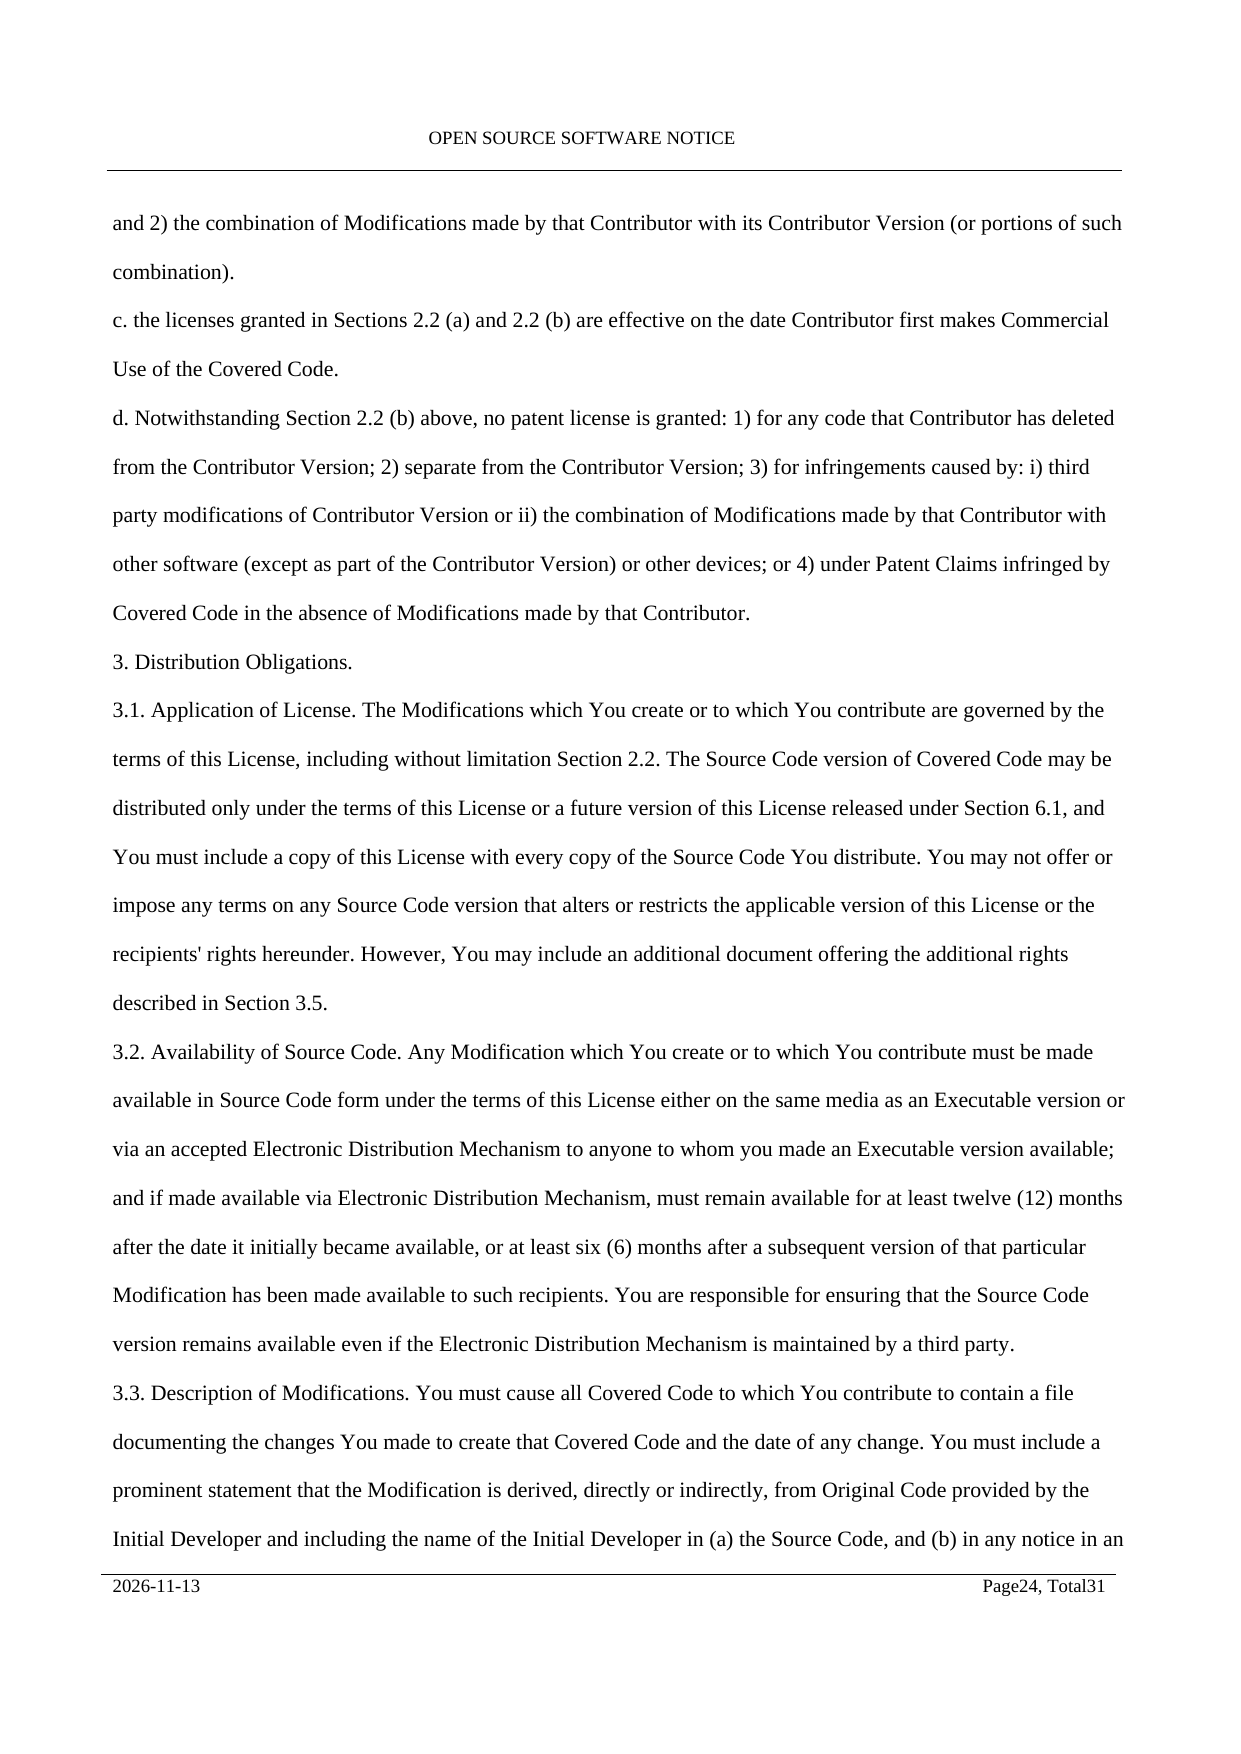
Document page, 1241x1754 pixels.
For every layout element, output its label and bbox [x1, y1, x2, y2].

text [112, 206, 1128, 1555]
